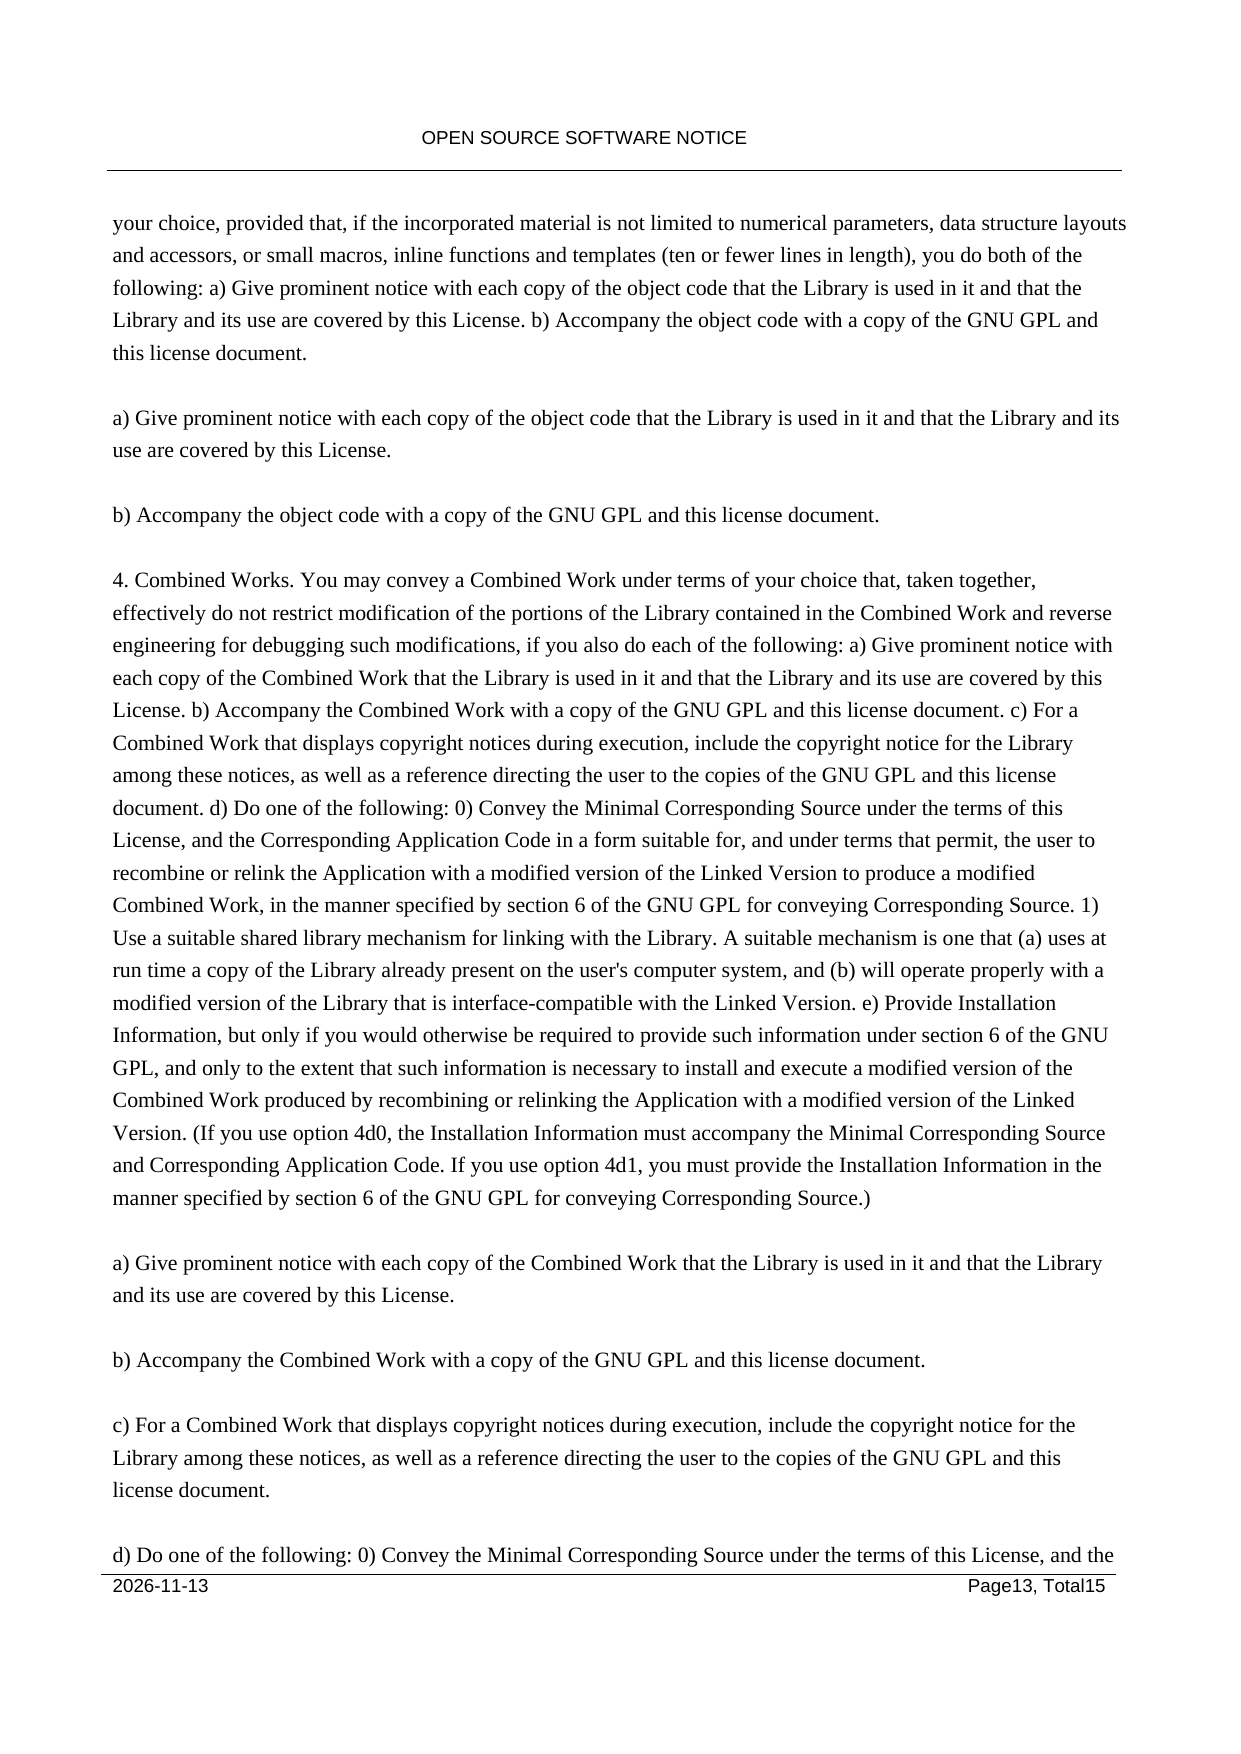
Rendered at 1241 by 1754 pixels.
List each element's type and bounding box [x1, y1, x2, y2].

text [112, 206, 1128, 1571]
